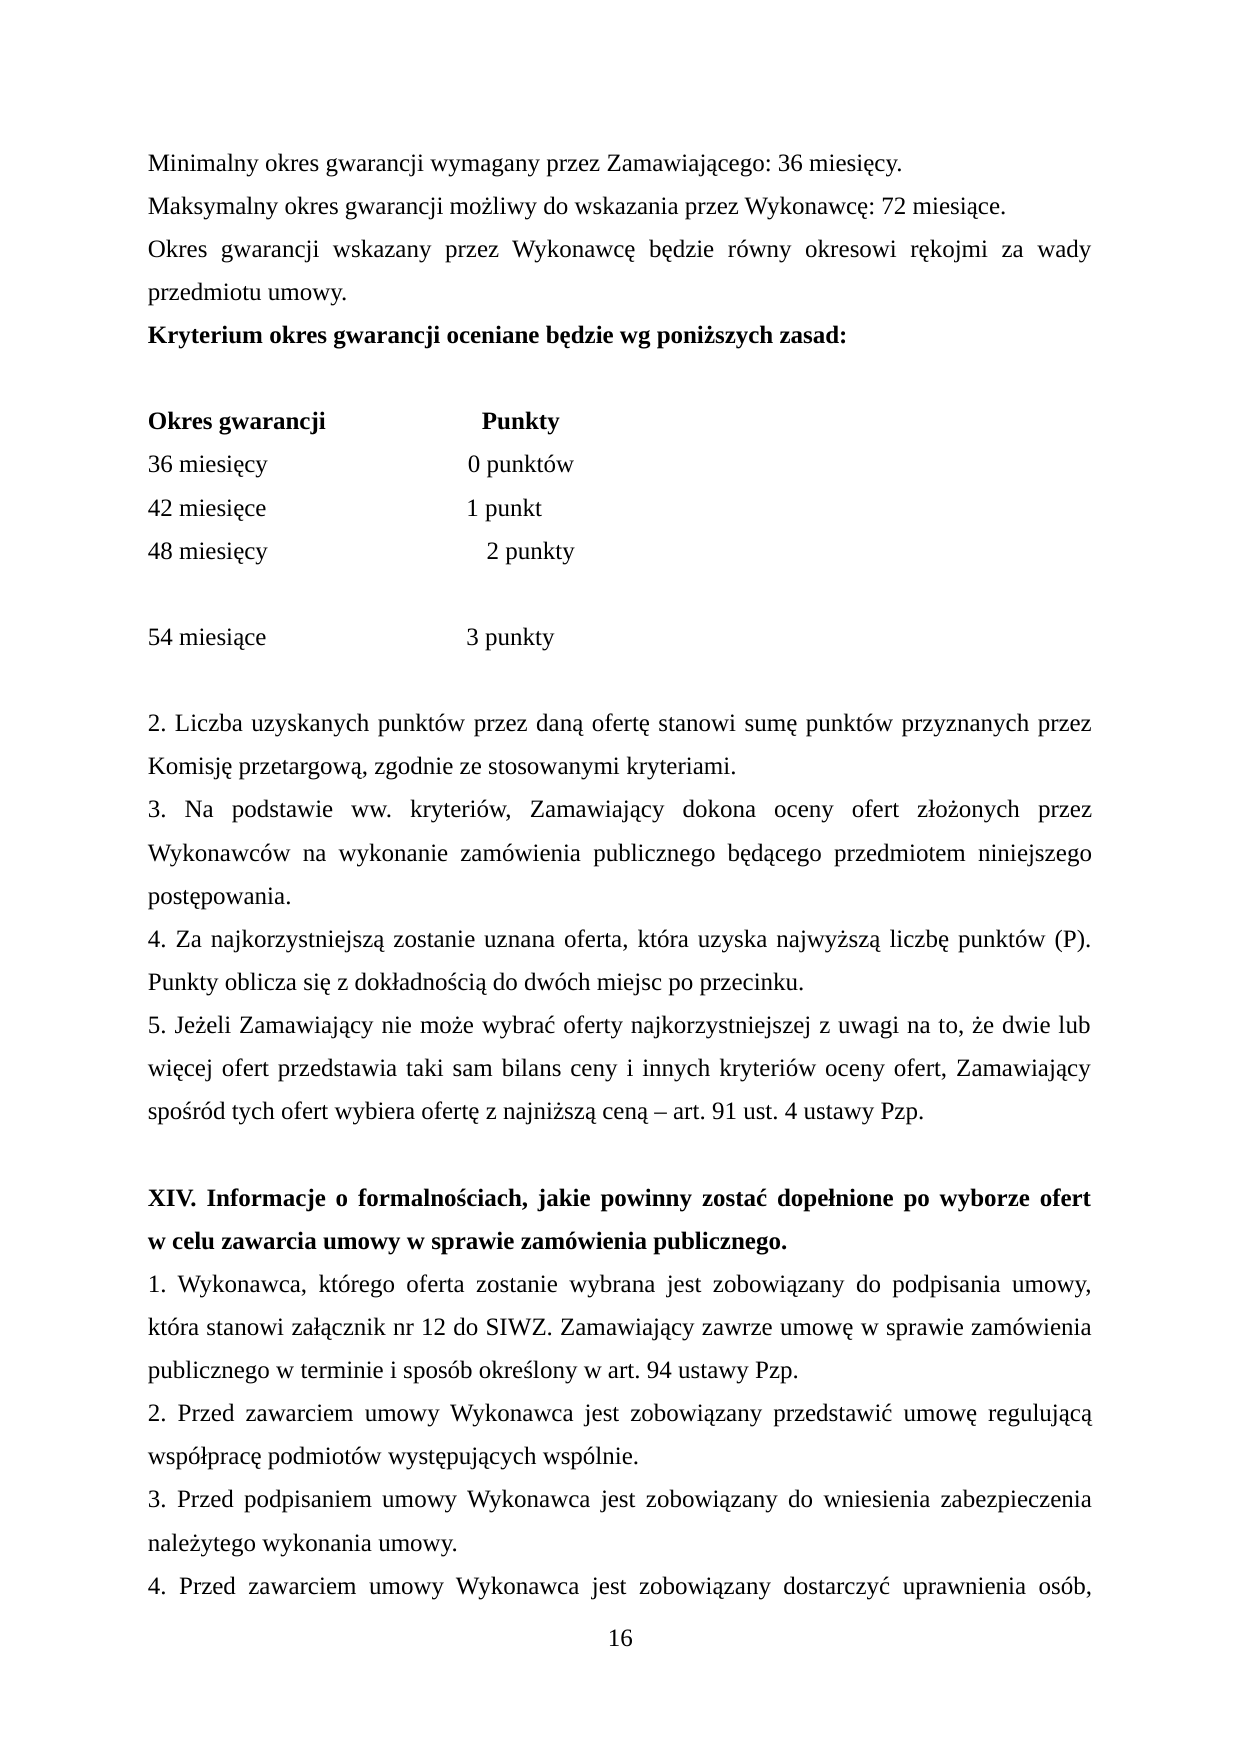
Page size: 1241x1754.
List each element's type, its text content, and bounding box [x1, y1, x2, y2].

text 36 miesięcy 0 punktów [148, 449, 1093, 478]
text 5. Jeżeli Zamawiający nie może wybrać oferty najkorzystniejszej z uwagi na to, że dwie lub więcej ofert przedstawia taki sam bilans ceny i innych kryteriów oceny ofert, Zamawiający spośród tych ofert wybiera ofertę z najniższą ceną – art. 91 ust. 4 ustawy Pzp. [148, 1010, 1093, 1125]
text Kryterium okres gwarancji oceniane będzie wg poniższych zasad: [148, 320, 1093, 349]
text 2. Przed zawarciem umowy Wykonawca jest zobowiązany przedstawić umowę regulującą współpracę podmiotów występujących wspólnie. [148, 1398, 1093, 1470]
text Minimalny okres gwarancji wymagany przez Zamawiającego: 36 miesięcy. [148, 148, 1093, 176]
text 1. Wykonawca, którego oferta zostanie wybrana jest zobowiązany do podpisania umowy, która stanowi załącznik nr 12 do SIWZ. Zamawiający zawrze umowę w sprawie zamówienia publicznego w terminie i sposób określony w art. 94 ustawy Pzp. [148, 1269, 1093, 1384]
text 48 miesięcy 2 punkty [148, 536, 1093, 608]
text 4. Za najkorzystniejszą zostanie uznana oferta, która uzyska najwyższą liczbę punktów (P). Punkty oblicza się z dokładnością do dwóch miejsc po przecinku. [148, 924, 1093, 996]
text 2. Liczba uzyskanych punktów przez daną ofertę stanowi sumę punktów przyznanych przez Komisję przetargową, zgodnie ze stosowanymi kryteriami. [148, 708, 1093, 780]
text 42 miesięce 1 punkt [148, 493, 1093, 521]
text XIV. Informacje o formalnościach, jakie powinny zostać dopełnione po wyborze ofert w celu zawarcia umowy w sprawie zamówienia publicznego. [148, 1183, 1093, 1254]
text 3. Przed podpisaniem umowy Wykonawca jest zobowiązany do wniesienia zabezpieczenia należytego wykonania umowy. [148, 1484, 1093, 1556]
text Okres gwarancji wskazany przez Wykonawcę będzie równy okresowi rękojmi za wady przedmiotu umowy. [148, 234, 1093, 306]
text 54 miesiące 3 punkty [148, 622, 1093, 651]
text Maksymalny okres gwarancji możliwy do wskazania przez Wykonawcę: 72 miesiące. [148, 191, 1093, 219]
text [148, 1571, 1093, 1599]
text 3. Na podstawie ww. kryteriów, Zamawiający dokona oceny ofert złożonych przez Wykonawców na wykonanie zamówienia publicznego będącego przedmiotem niniejszego postępowania. [148, 794, 1093, 909]
text Okres gwarancji Punkty [148, 406, 1093, 435]
